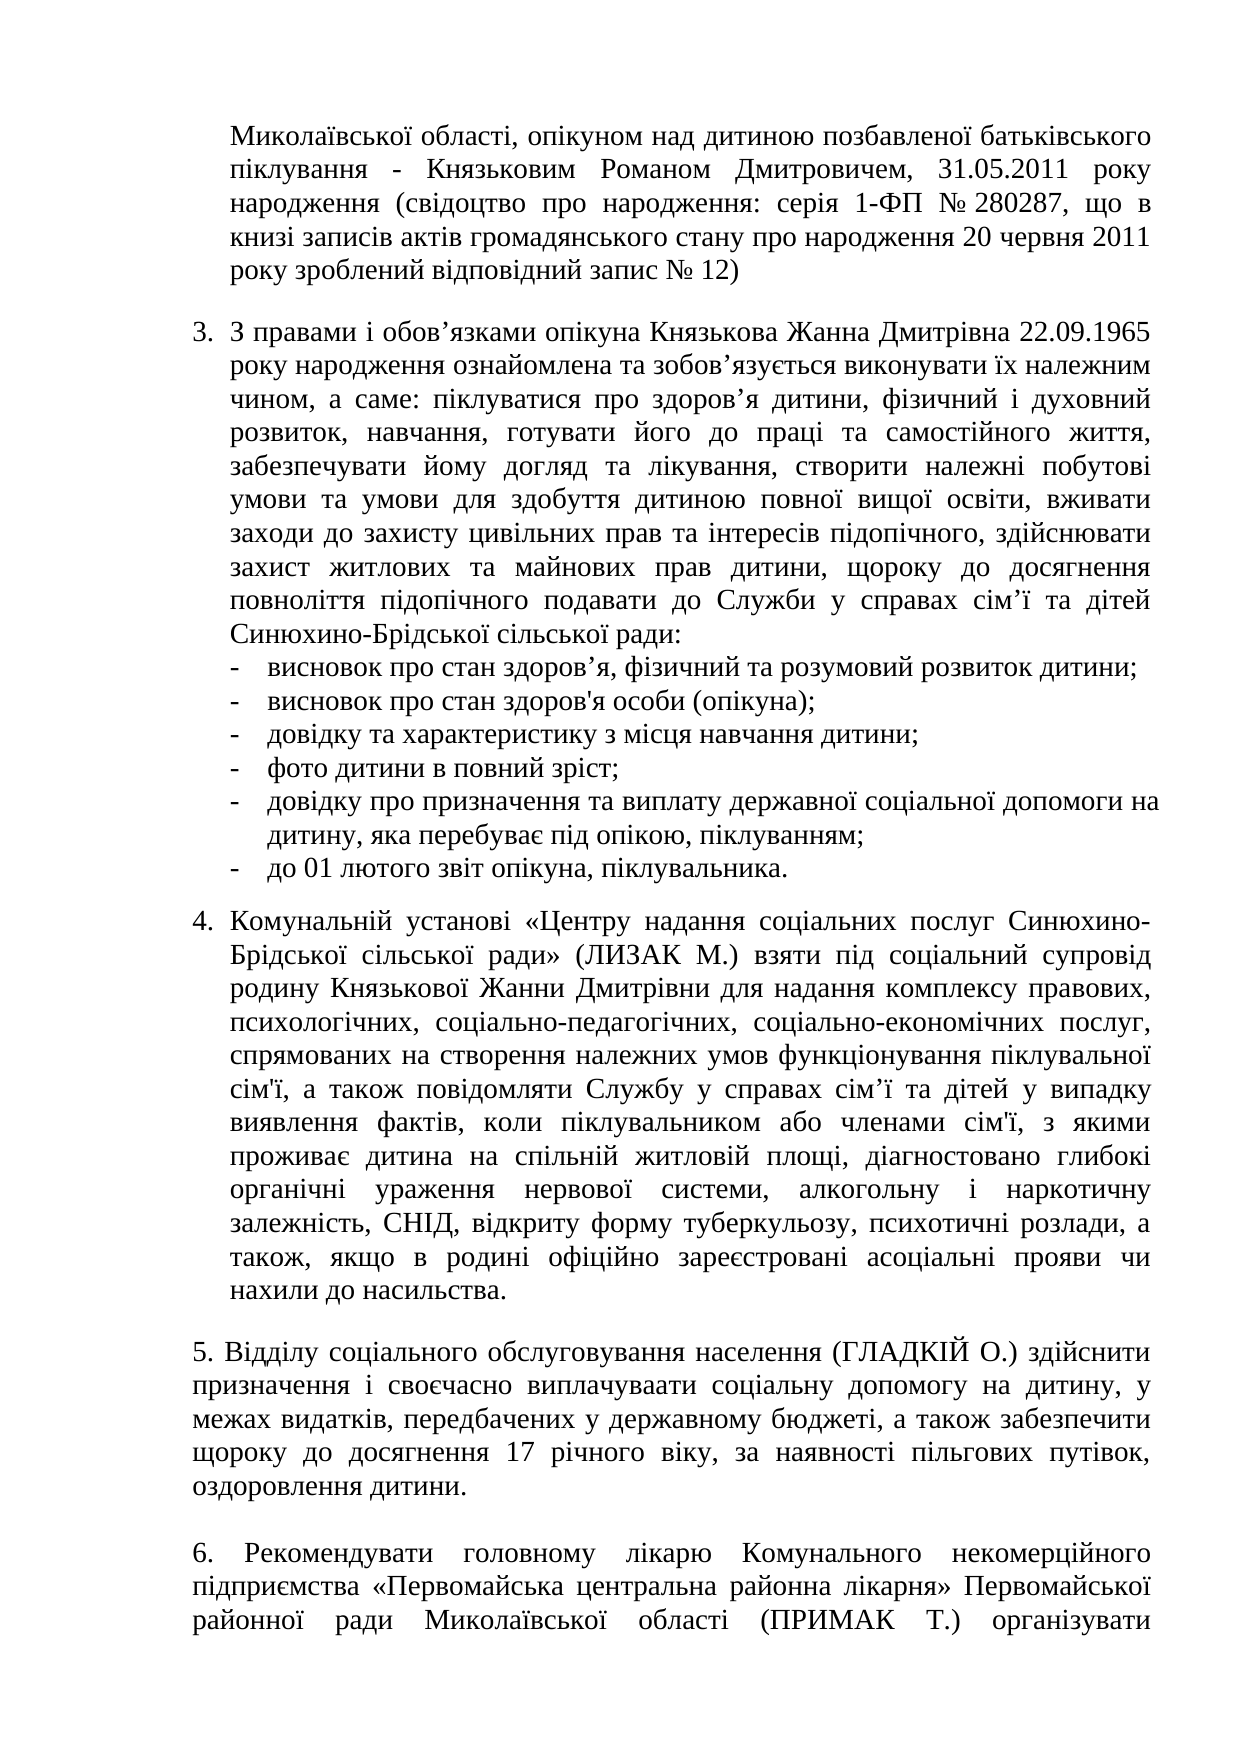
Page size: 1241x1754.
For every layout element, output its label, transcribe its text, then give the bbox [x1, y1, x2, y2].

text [192, 1535, 1152, 1636]
list висновок про стан здоров'я особи (опікуна); [229, 683, 1160, 716]
list довідку та характеристику з місця навчання дитини; [229, 716, 1160, 750]
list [192, 118, 1152, 286]
list Комунальній установі «Центру надання соціальних послуг Синюхино-Брідської сільської ради» (ЛИЗАК М.) взяти під соціальний супровід родину Князькової Жанни Дмитрівни для надання комплексу правових, психологічних, соціально-педагогічних, соціально-економічних послуг, спрямованих на створення належних умов функціонування піклувальної сім'ї, а також повідомляти Службу у справах сім’ї та дітей у випадку виявлення фактів, коли піклувальником або членами сім'ї, з якими проживає дитина на спільній житловій площі, діагностовано глибокі органічні ураження нервової системи, алкогольну і наркотичну залежність, СНІД, відкриту форму туберкульозу, психотичні розлади, а також, якщо в родині офіційно зареєстровані асоціальні прояви чи нахили до насильства. [192, 903, 1152, 1306]
list фото дитини в повний зріст; [229, 750, 1160, 783]
list довідку про призначення та виплату державної соціальної допомоги на дитину, яка перебуває під опікою, піклуванням; [229, 783, 1160, 851]
text 5. Відділу соціального обслуговування населення (ГЛАДКІЙ О.) здійснити призначення і своєчасно виплачуваати соціальну допомогу на дитину, у межах видатків, передбачених у державному бюджеті, а також забезпечити щороку до досягнення 17 річного віку, за наявності пільгових путівок, оздоровлення дитини. [192, 1334, 1152, 1501]
list висновок про стан здоров’я, фізичний та розумовий розвиток дитини; [229, 649, 1160, 683]
list до 01 лютого звіт опікуна, піклувальника. [229, 851, 1160, 884]
list З правами і обов’язками опікуна Князькова Жанна Дмитрівна 22.09.1965 року народження ознайомлена та зобов’язується виконувати їх належним чином, а саме: піклуватися про здоров’я дитини, фізичний і духовний розвиток, навчання, готувати його до праці та самостійного життя, забезпечувати йому догляд та лікування, створити належні побутові умови та умови для здобуття дитиною повної вищої освіти, вживати заходи до захисту цивільних прав та інтересів підопічного, здійснювати захист житлових та майнових прав дитини, щороку до досягнення повноліття підопічного подавати до Служби у справах сім’ї та дітей Синюхино-Брідської сільської ради: [192, 314, 1152, 649]
